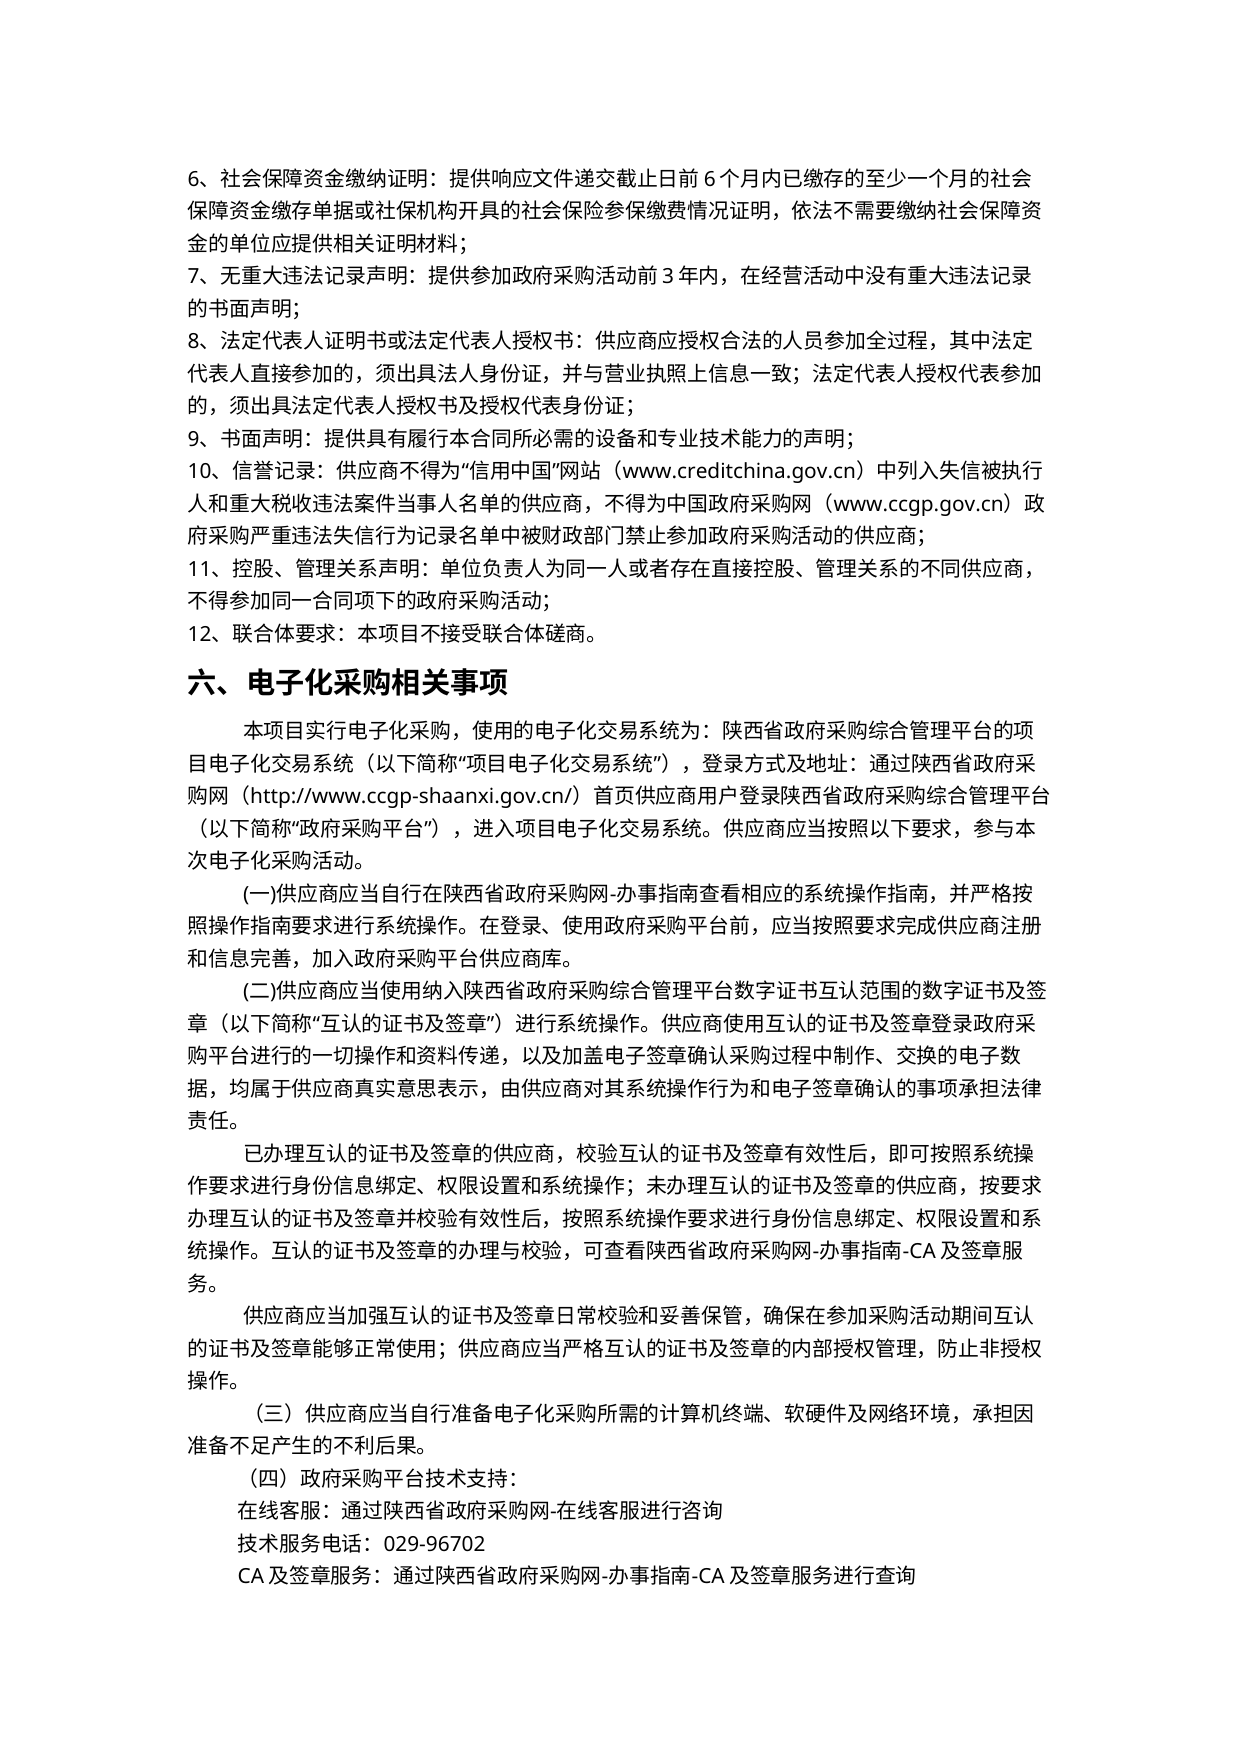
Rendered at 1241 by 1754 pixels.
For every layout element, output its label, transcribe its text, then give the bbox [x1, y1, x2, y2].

text 在线客服：通过陕西省政府采购网-在线客服进行咨询 [187, 1494, 1053, 1527]
text （四）政府采购平台技术支持： [187, 1462, 1053, 1494]
text (二)供应商应当使用纳入陕西省政府采购综合管理平台数字证书互认范围的数字证书及签章（以下简称“互认的证书及签章”）进行系统操作。供应商使用互认的证书及签章登录政府采购平台进行的一切操作和资料传递，以及加盖电子签章确认采购过程中制作、交换的电子数据，均属于供应商真实意思表示，由供应商对其系统操作行为和电子签章确认的事项承担法律责任。 [187, 974, 1053, 1137]
text 9、书面声明：提供具有履行本合同所必需的设备和专业技术能力的声明； [187, 422, 1053, 454]
text 技术服务电话：029-96702 [187, 1527, 1053, 1559]
text 六、电子化采购相关事项 [187, 649, 1053, 714]
text （三）供应商应当自行准备电子化采购所需的计算机终端、软硬件及网络环境，承担因准备不足产生的不利后果。 [187, 1397, 1053, 1462]
text 8、法定代表人证明书或法定代表人授权书：供应商应授权合法的人员参加全过程，其中法定代表人直接参加的，须出具法人身份证，并与营业执照上信息一致；法定代表人授权代表参加的，须出具法定代表人授权书及授权代表身份证； [187, 324, 1053, 422]
text 11、控股、管理关系声明：单位负责人为同一人或者存在直接控股、管理关系的不同供应商，不得参加同一合同项下的政府采购活动； [187, 552, 1053, 617]
text 已办理互认的证书及签章的供应商，校验互认的证书及签章有效性后，即可按照系统操作要求进行身份信息绑定、权限设置和系统操作；未办理互认的证书及签章的供应商，按要求办理互认的证书及签章并校验有效性后，按照系统操作要求进行身份信息绑定、权限设置和系统操作。互认的证书及签章的办理与校验，可查看陕西省政府采购网-办事指南-CA及签章服务。 [187, 1137, 1053, 1299]
text 12、联合体要求：本项目不接受联合体磋商。 [187, 617, 1053, 649]
text 10、信誉记录：供应商不得为“信用中国”网站（www.creditchina.gov.cn）中列入失信被执行人和重大税收违法案件当事人名单的供应商，不得为中国政府采购网（www.ccgp.gov.cn）政府采购严重违法失信行为记录名单中被财政部门禁止参加政府采购活动的供应商； [187, 454, 1053, 552]
text 7、无重大违法记录声明：提供参加政府采购活动前3年内，在经营活动中没有重大违法记录的书面声明； [187, 259, 1053, 324]
text (一)供应商应当自行在陕西省政府采购网-办事指南查看相应的系统操作指南，并严格按照操作指南要求进行系统操作。在登录、使用政府采购平台前，应当按照要求完成供应商注册和信息完善，加入政府采购平台供应商库。 [187, 877, 1053, 974]
text 本项目实行电子化采购，使用的电子化交易系统为：陕西省政府采购综合管理平台的项目电子化交易系统（以下简称“项目电子化交易系统”），登录方式及地址：通过陕西省政府采购网（http://www.ccgp-shaanxi.gov.cn/）首页供应商用户登录陕西省政府采购综合管理平台（以下简称“政府采购平台”），进入项目电子化交易系统。供应商应当按照以下要求，参与本次电子化采购活动。 [187, 714, 1053, 877]
text 供应商应当加强互认的证书及签章日常校验和妥善保管，确保在参加采购活动期间互认的证书及签章能够正常使用；供应商应当严格互认的证书及签章的内部授权管理，防止非授权操作。 [187, 1299, 1053, 1397]
text 6、社会保障资金缴纳证明：提供响应文件递交截止日前6个月内已缴存的至少一个月的社会保障资金缴存单据或社保机构开具的社会保险参保缴费情况证明，依法不需要缴纳社会保障资金的单位应提供相关证明材料； [187, 162, 1053, 259]
text CA及签章服务：通过陕西省政府采购网-办事指南-CA及签章服务进行查询 [187, 1559, 1053, 1592]
